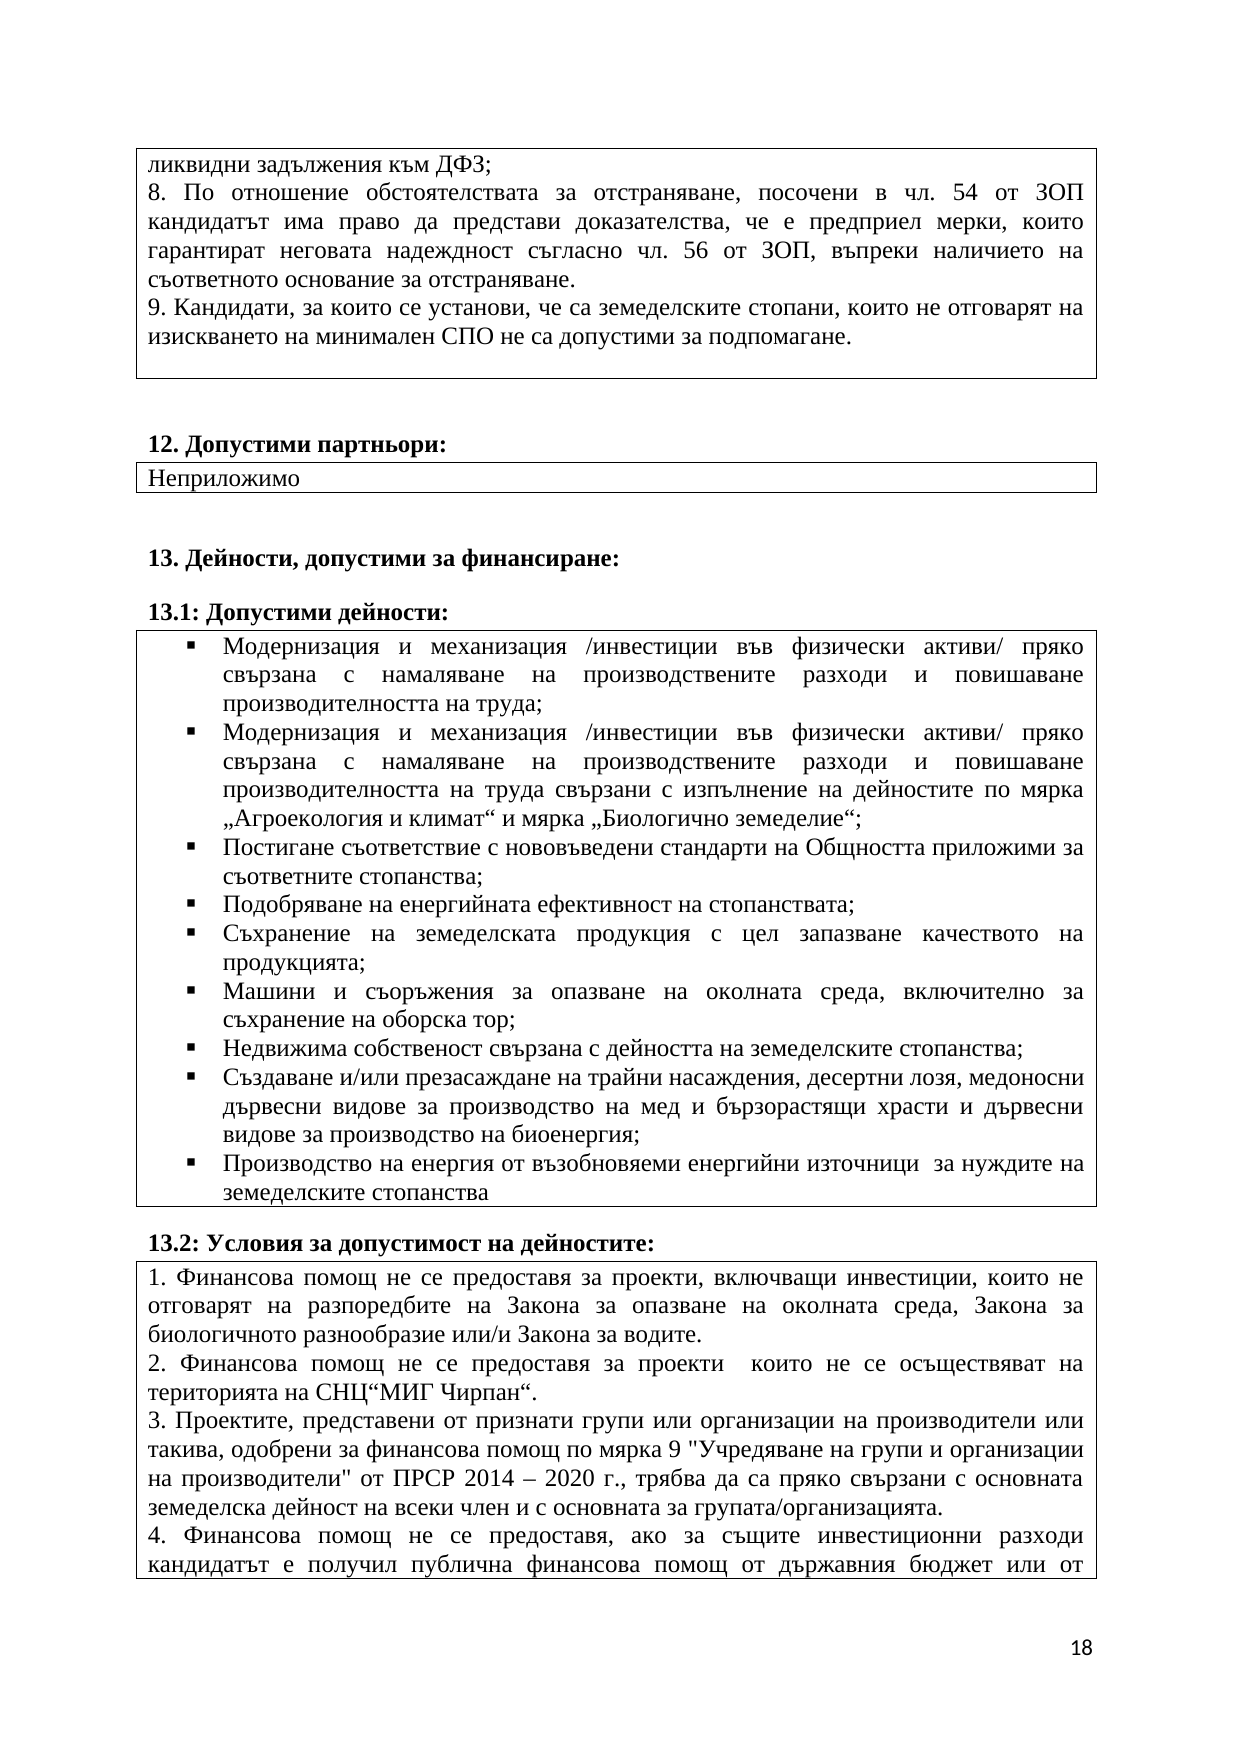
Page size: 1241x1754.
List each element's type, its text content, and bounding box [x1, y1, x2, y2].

subtitle 13.1: Допустими дейности: [148, 597, 1093, 625]
table_header Модернизация и механизация /инвестиции във физически активи/ пряко свързана с намаляване на производствените разходи и повишаване производителността на труда; Модернизация и механизация /инвестиции във физически активи/ пряко свързана с намаляване на производствените разходи и повишаване производителността на труда свързани с изпълнение на дейностите по мярка „Агроекология и климат“ и мярка „Биологично земеделие“; Постигане съответствие с нововъведени стандарти на Общността приложими за съответните стопанства; Подобряване на енергийната ефективност на стопанствата; Съхранение на земеделската продукция с цел запазване качеството на продукцията; Машини и съоръжения за опазване на околната среда, включително за съхранение на оборска тор; Недвижима собственост свързана с дейността на земеделските стопанства; Създаване и/или презасаждане на трайни насаждения, десертни лозя, медоносни дървесни видове за производство на мед и бързорастящи храсти и дървесни видове за производство на биоенергия; Производство на енергия от възобновяеми енергийни източници за нуждите на земеделските стопанства [137, 631, 1096, 1206]
table_header Неприложимо [137, 463, 1096, 492]
subtitle 12. Допустими партньори: [148, 429, 1093, 458]
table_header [137, 149, 1096, 378]
subtitle 13.2: Условия за допустимост на дейностите: [148, 1228, 1093, 1256]
subtitle 13. Дейности, допустими за финансиране: [148, 543, 1093, 572]
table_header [137, 1262, 1096, 1578]
